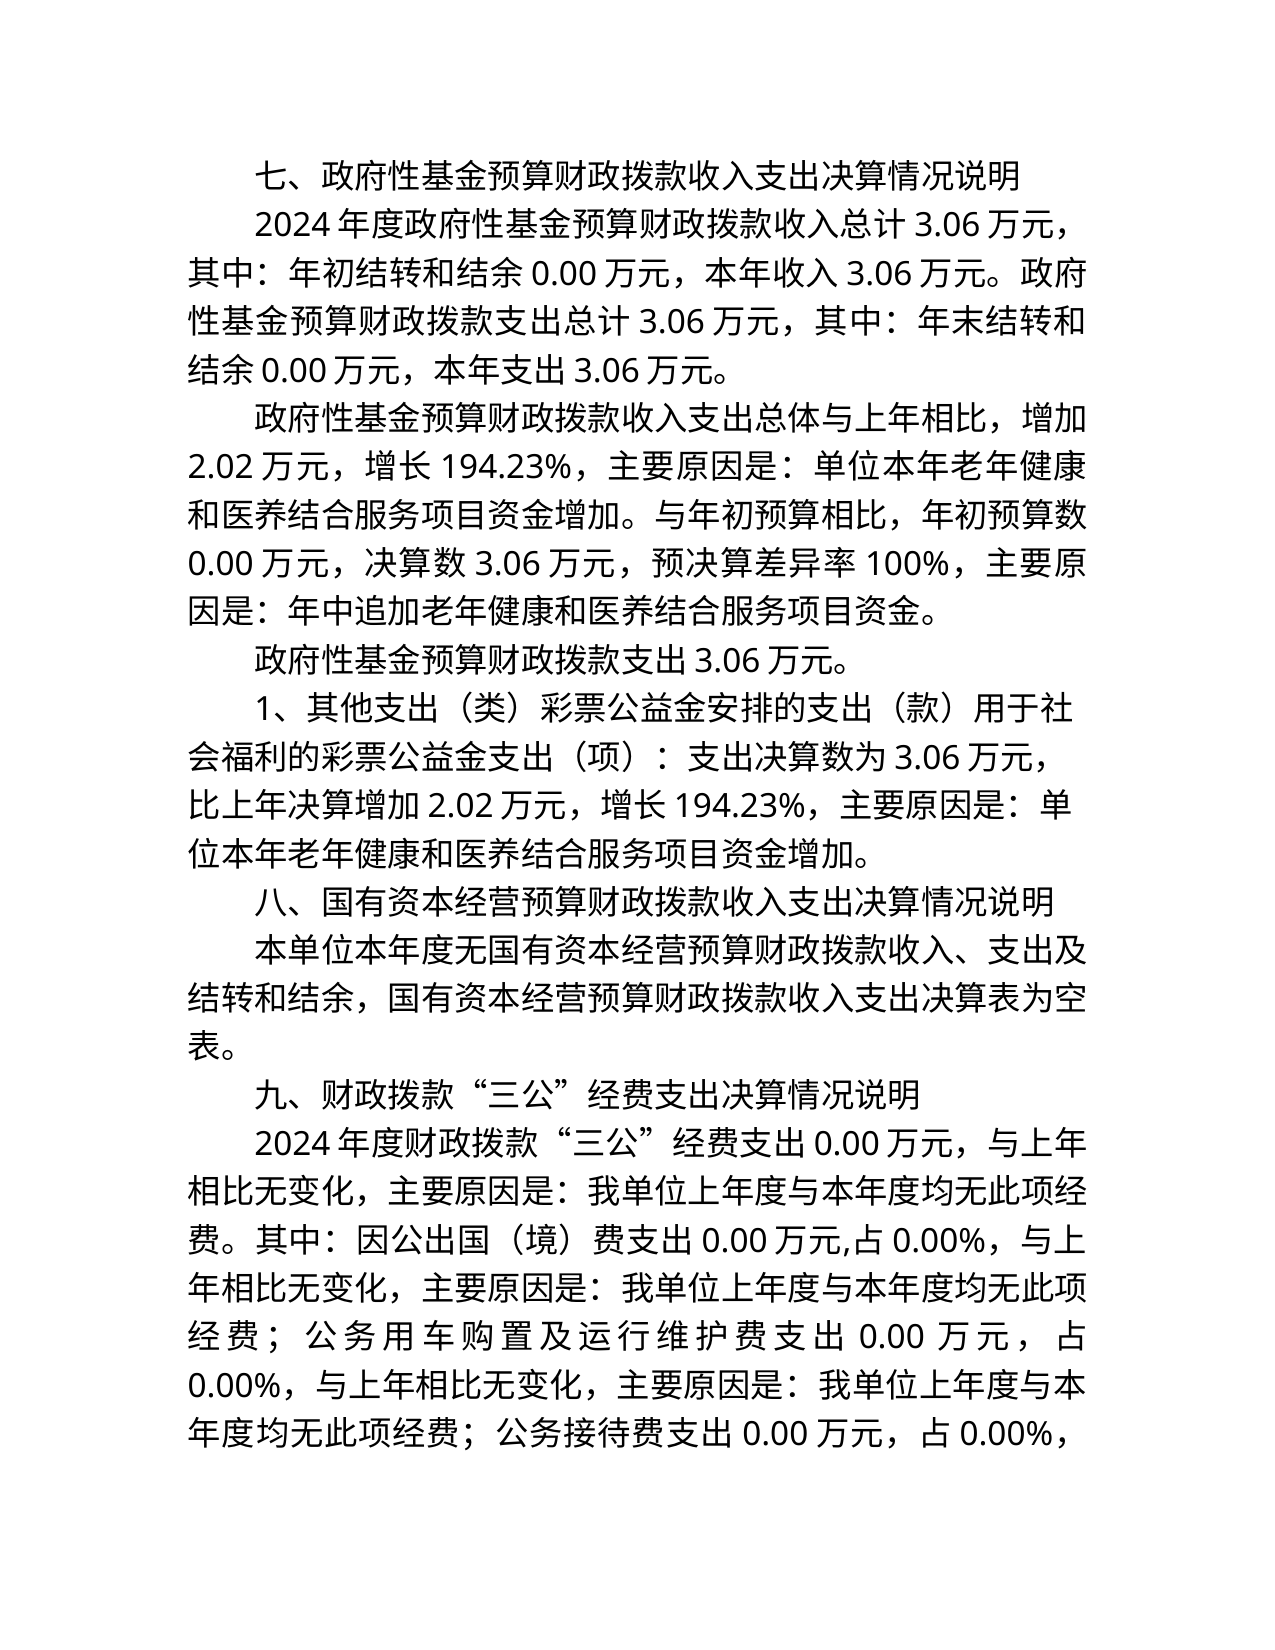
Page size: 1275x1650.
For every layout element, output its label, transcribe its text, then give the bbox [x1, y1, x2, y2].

text 1、其他支出（类）彩票公益金安排的支出（款）用于社会福利的彩票公益金支出（项）：支出决算数为3.06万元，比上年决算增加2.02万元，增长194.23%，主要原因是：单位本年老年健康和医养结合服务项目资金增加。 [187, 682, 1087, 876]
text 九、财政拨款“三公”经费支出决算情况说明 [187, 1068, 1087, 1117]
text 八、国有资本经营预算财政拨款收入支出决算情况说明 [187, 876, 1087, 924]
text 七、政府性基金预算财政拨款收入支出决算情况说明 [187, 150, 1087, 198]
text 2024年度政府性基金预算财政拨款收入总计3.06万元，其中：年初结转和结余0.00万元，本年收入3.06万元。政府性基金预算财政拨款支出总计3.06万元，其中：年末结转和结余0.00万元，本年支出3.06万元。 [187, 198, 1087, 392]
text 本单位本年度无国有资本经营预算财政拨款收入、支出及结转和结余，国有资本经营预算财政拨款收入支出决算表为空表。 [187, 924, 1087, 1068]
text 政府性基金预算财政拨款收入支出总体与上年相比，增加2.02万元，增长194.23%，主要原因是：单位本年老年健康和医养结合服务项目资金增加。与年初预算相比，年初预算数0.00万元，决算数3.06万元，预决算差异率100%，主要原因是：年中追加老年健康和医养结合服务项目资金。 [187, 392, 1087, 633]
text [187, 1117, 1087, 1455]
text 政府性基金预算财政拨款支出3.06万元。 [187, 633, 1087, 682]
